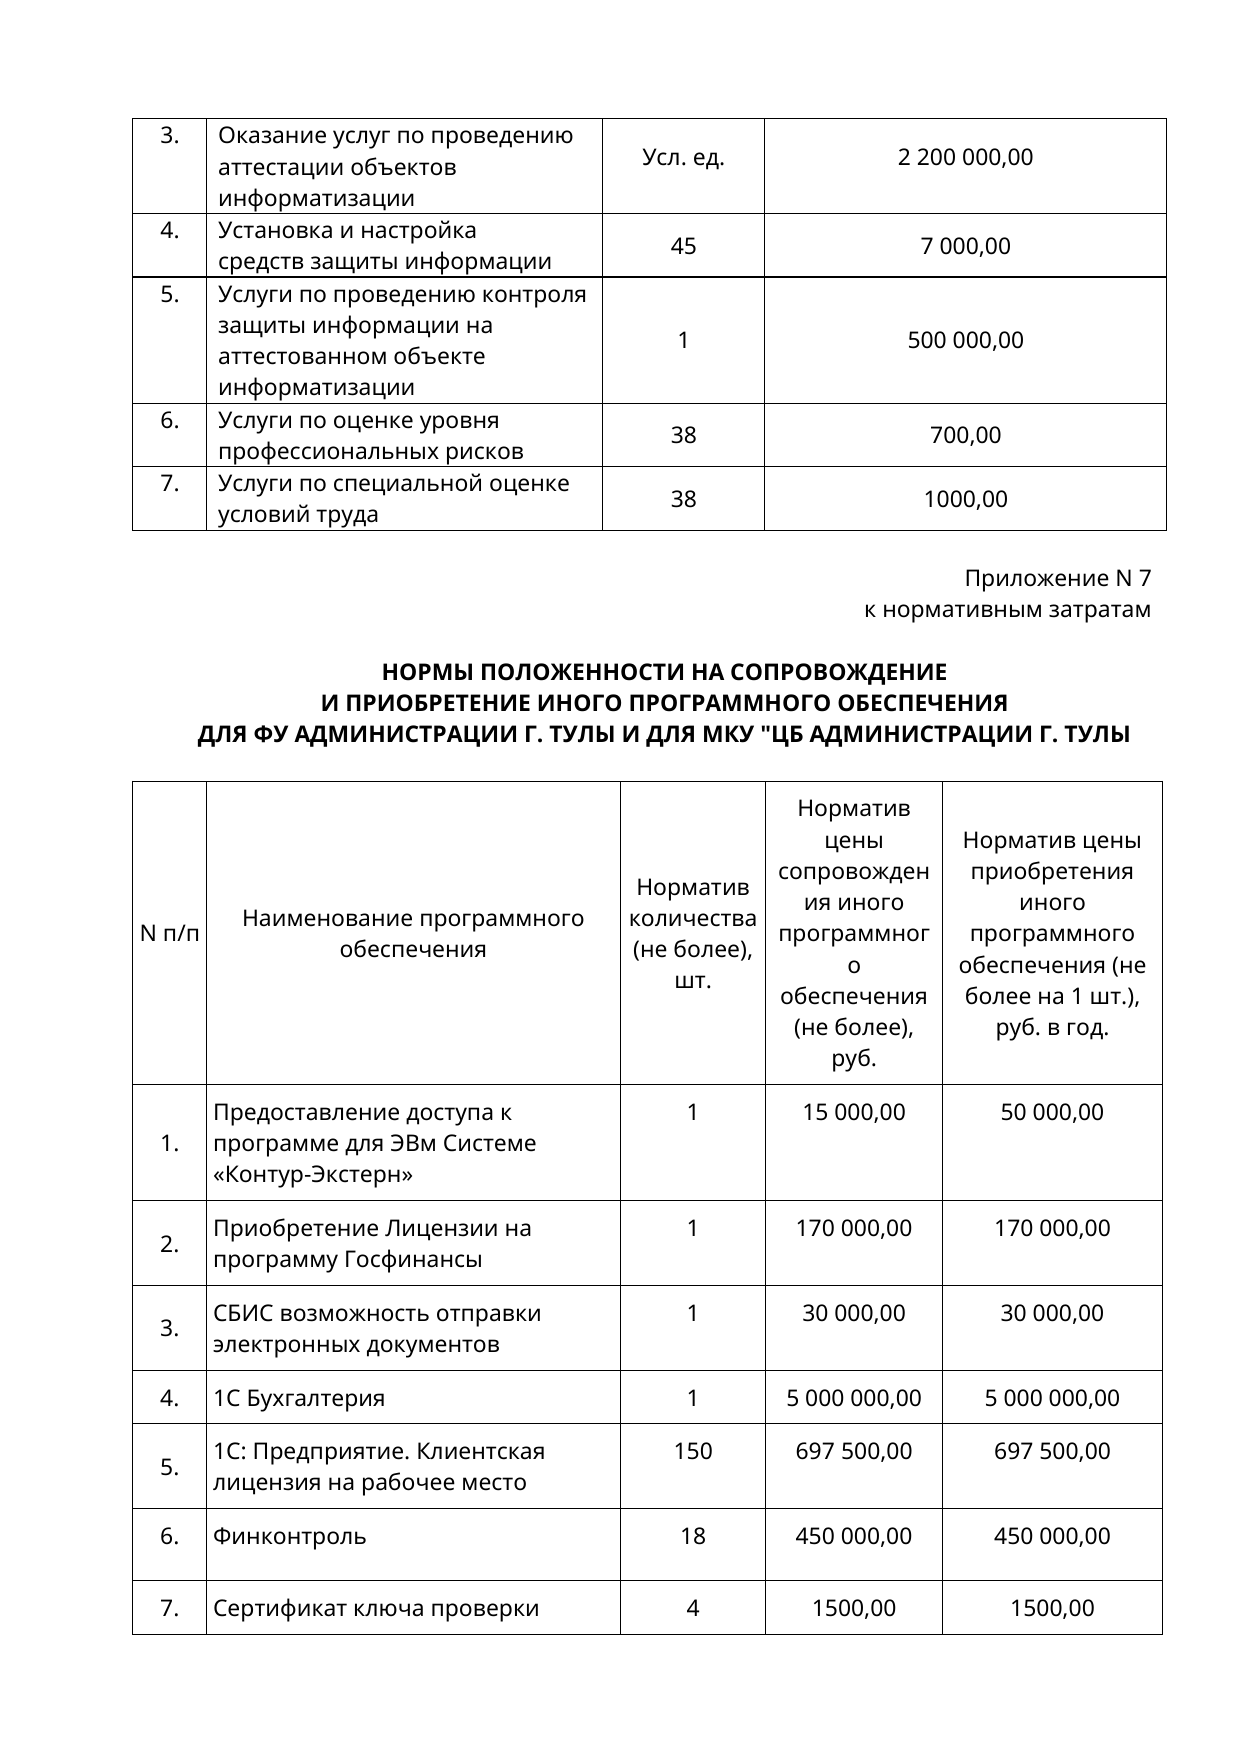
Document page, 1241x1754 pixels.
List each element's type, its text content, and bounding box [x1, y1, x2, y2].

table_cell 450 000,00 [766, 1509, 942, 1580]
table_cell 2 200 000,00 [765, 119, 1166, 213]
table_cell 1. [133, 1085, 206, 1200]
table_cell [207, 1581, 620, 1634]
table_cell 18 [621, 1509, 765, 1580]
table_cell 7. [133, 467, 206, 529]
table_cell Услуги по проведению контроля защиты информации на аттестованном объекте информатизации [207, 278, 602, 402]
table_cell 6. [133, 1509, 206, 1580]
table_header Норматив цены сопровождения иного программного обеспечения (не более), руб. [766, 782, 942, 1084]
table_cell Предоставление доступа к программе для ЭВм Системе «Контур-Экстерн» [207, 1085, 620, 1200]
text Приложение N 7 [177, 562, 1152, 593]
table_cell 5. [133, 1424, 206, 1508]
table_cell 38 [603, 467, 764, 529]
table_cell 30 000,00 [766, 1286, 942, 1370]
title НОРМЫ ПОЛОЖЕННОСТИ НА СОПРОВОЖДЕНИЕ [177, 656, 1152, 687]
table_cell 3. [133, 119, 206, 213]
table_cell Установка и настройка средств защиты информации [207, 214, 602, 276]
table_cell 1 [603, 278, 764, 402]
table_cell 1500,00 [766, 1581, 942, 1634]
table_cell 45 [603, 214, 764, 276]
table_cell 7. [133, 1581, 206, 1634]
table_cell 5 000 000,00 [766, 1371, 942, 1423]
table_cell 170 000,00 [766, 1201, 942, 1285]
text к нормативным затратам [177, 593, 1152, 624]
table_cell 1С: Предприятие. Клиентская лицензия на рабочее место [207, 1424, 620, 1508]
table_cell 1500,00 [943, 1581, 1162, 1634]
table_cell Усл. ед. [603, 119, 764, 213]
table_cell 50 000,00 [943, 1085, 1162, 1200]
title ДЛЯ ФУ АДМИНИСТРАЦИИ Г. ТУЛЫ И ДЛЯ МКУ "ЦБ АДМИНИСТРАЦИИ Г. ТУЛЫ [177, 718, 1152, 749]
table_cell 15 000,00 [766, 1085, 942, 1200]
table_cell 697 500,00 [766, 1424, 942, 1508]
table_cell 500 000,00 [765, 278, 1166, 402]
table_header Норматив цены приобретения иного программного обеспечения (не более на 1 шт.), руб. в год. [943, 782, 1162, 1084]
table_cell 4. [133, 214, 206, 276]
table_cell Финконтроль [207, 1509, 620, 1580]
table_cell 170 000,00 [943, 1201, 1162, 1285]
table_cell Оказание услуг по проведению аттестации объектов информатизации [207, 119, 602, 213]
table_cell 150 [621, 1424, 765, 1508]
table_cell СБИС возможность отправки электронных документов [207, 1286, 620, 1370]
table_cell Услуги по оценке уровня профессиональных рисков [207, 404, 602, 466]
table_cell 1 [621, 1085, 765, 1200]
table_cell 38 [603, 404, 764, 466]
table_cell 6. [133, 404, 206, 466]
table_cell 1С Бухгалтерия [207, 1371, 620, 1423]
table_cell Приобретение Лицензии на программу Госфинансы [207, 1201, 620, 1285]
table_cell 1 [621, 1286, 765, 1370]
table_cell 5. [133, 278, 206, 402]
table_cell 700,00 [765, 404, 1166, 466]
table_cell 1000,00 [765, 467, 1166, 529]
table_cell 1 [621, 1201, 765, 1285]
table_header Норматив количества (не более), шт. [621, 782, 765, 1084]
title И ПРИОБРЕТЕНИЕ ИНОГО ПРОГРАММНОГО ОБЕСПЕЧЕНИЯ [177, 687, 1152, 718]
table_header N п/п [133, 782, 206, 1084]
table_cell 5 000 000,00 [943, 1371, 1162, 1423]
table_cell 7 000,00 [765, 214, 1166, 276]
table_cell 30 000,00 [943, 1286, 1162, 1370]
table_cell 697 500,00 [943, 1424, 1162, 1508]
table_cell 3. [133, 1286, 206, 1370]
table_header Наименование программного обеспечения [207, 782, 620, 1084]
table_cell 2. [133, 1201, 206, 1285]
table_cell 4. [133, 1371, 206, 1423]
table_cell Услуги по специальной оценке условий труда [207, 467, 602, 529]
table_cell 1 [621, 1371, 765, 1423]
table_cell 450 000,00 [943, 1509, 1162, 1580]
table_cell 4 [621, 1581, 765, 1634]
